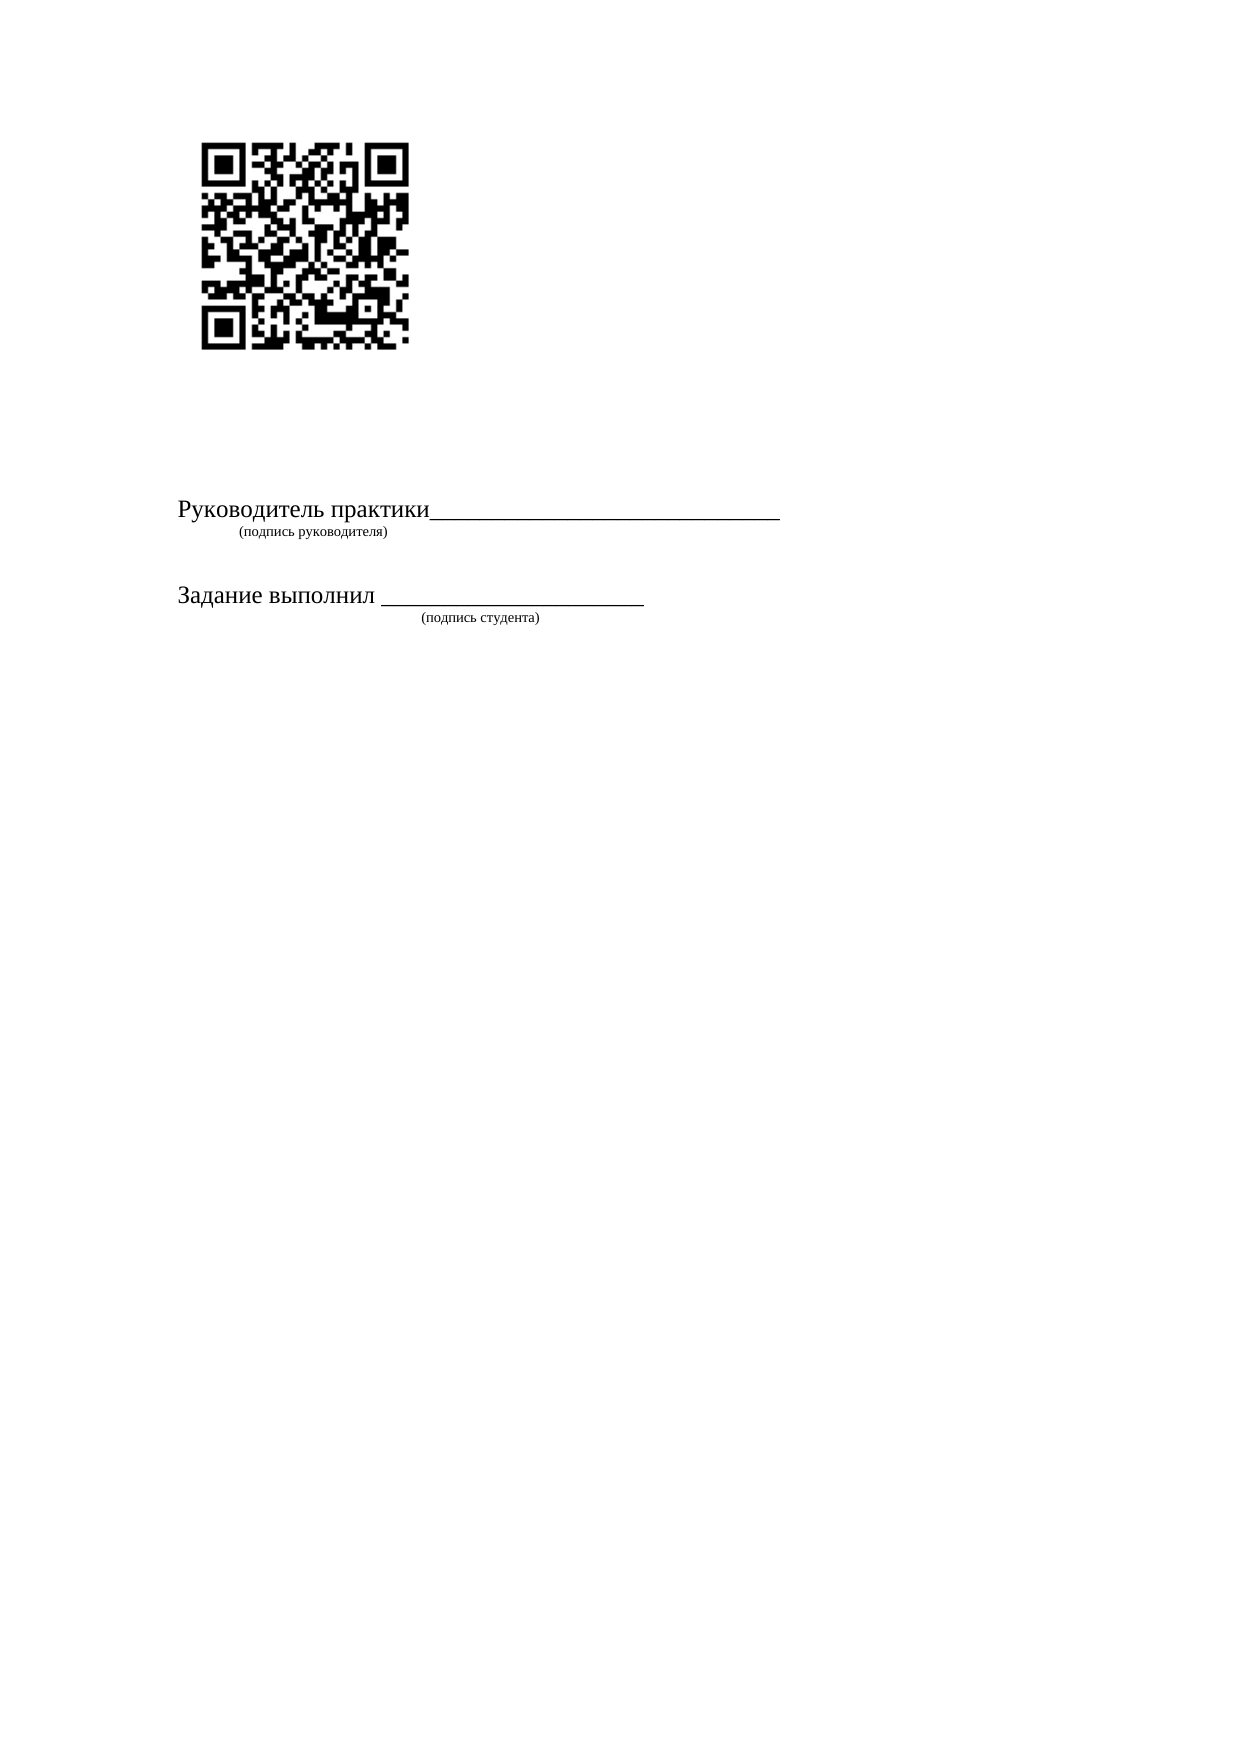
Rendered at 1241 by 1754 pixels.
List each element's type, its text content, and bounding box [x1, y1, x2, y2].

text (подпись руководителя) [177, 523, 1152, 552]
text Задание выполнил _____________________ [177, 581, 1152, 609]
text (подпись студента) [177, 609, 1152, 638]
picture [177, 118, 434, 375]
text Руководитель практики____________________________ [177, 494, 1152, 523]
